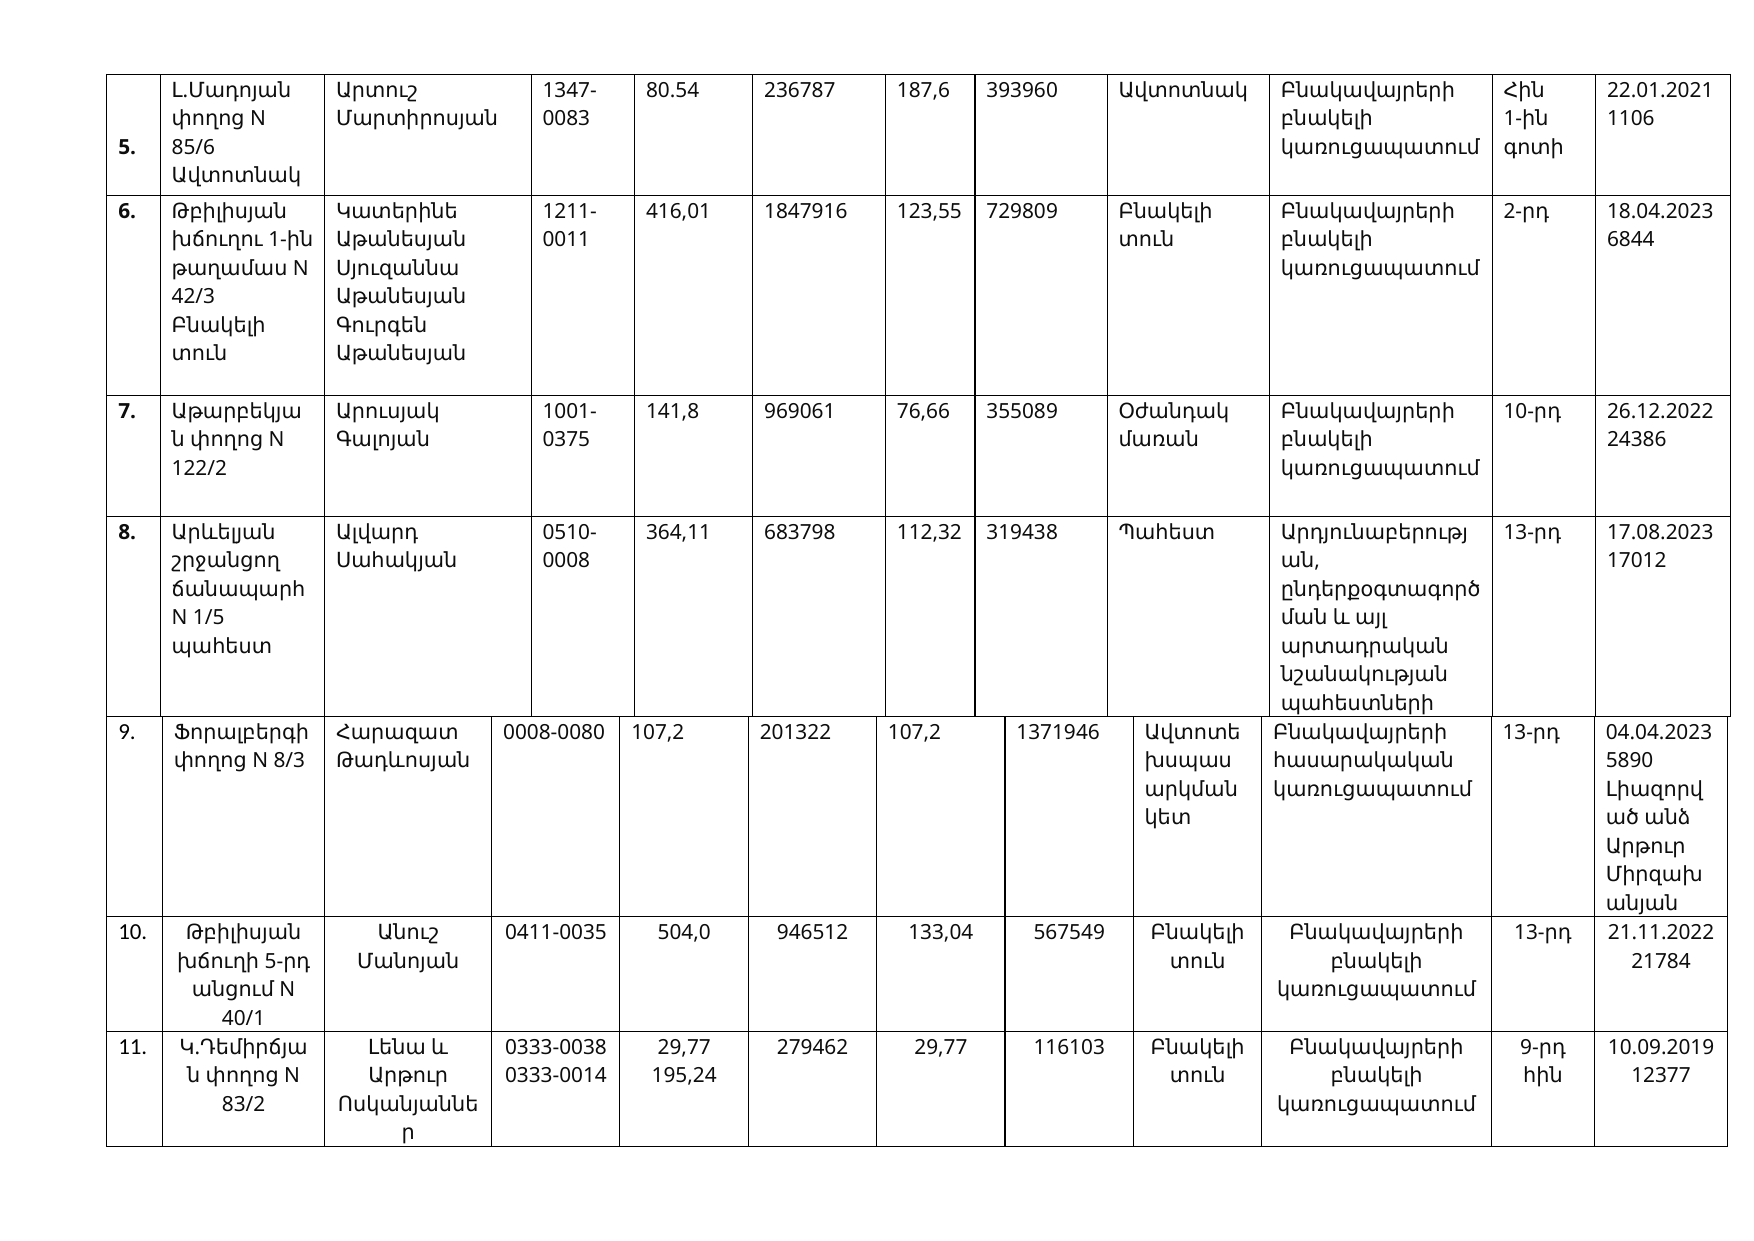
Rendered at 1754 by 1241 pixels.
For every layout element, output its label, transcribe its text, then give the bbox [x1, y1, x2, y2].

table_cell Արդյունաբերության, ընդերքօգտագործման և այլ արտադրական նշանակության պահեստների [1270, 517, 1492, 716]
table_cell 1001-0375 [532, 396, 634, 516]
table_cell 969061 [753, 396, 885, 516]
table_cell 355089 [976, 396, 1107, 516]
table_cell 504,0 [620, 917, 748, 1031]
table_cell 17.08.2023 17012 [1596, 517, 1730, 716]
table_cell 201322 [749, 717, 876, 916]
table_cell 107,2 [620, 717, 748, 916]
table_cell Բնակելի տուն [1108, 196, 1269, 395]
table_cell 29,77 [877, 1032, 1004, 1146]
table_cell 2-րդ [1493, 196, 1595, 395]
table_cell Աթարբեկյան փողոց N 122/2 [161, 396, 324, 516]
table_cell Ավտոտեխսպասարկման կետ [1134, 717, 1261, 916]
table_cell Բնակավայրերի բնակելի կառուցապատում [1270, 396, 1492, 516]
table_cell 10. [107, 917, 162, 1031]
table_cell 279462 [749, 1032, 876, 1146]
table_cell 7. [107, 396, 160, 516]
table_cell 1371946 [1006, 717, 1133, 916]
table_cell Արևելյան շրջանցող ճանապարհ N 1/5 պահեստ [161, 517, 324, 716]
table_cell 0333-0038 0333-0014 [492, 1032, 619, 1146]
table_cell 133,04 [877, 917, 1004, 1031]
table_cell 0510-0008 [532, 517, 634, 716]
table_cell Լենա և Արթուր Ոսկանյաններ [325, 1032, 491, 1146]
table_cell 729809 [976, 196, 1107, 395]
table_cell Ավտոտնակ [1108, 75, 1269, 195]
table_cell Կատերինե Աթանեսյան Սյուզաննա Աթանեսյան Գուրգեն Աթանեսյան [325, 196, 531, 395]
table_cell 21.11.2022 21784 [1595, 917, 1727, 1031]
table_cell Օժանդակ մառան [1108, 396, 1269, 516]
table_cell 416,01 [635, 196, 752, 395]
table_cell 18.04.2023 6844 [1596, 196, 1730, 395]
table_cell Թբիլիսյան խճուղու 1-ին թաղամաս N 42/3 Բնակելի տուն [161, 196, 324, 395]
table_cell Հին 1-ին գոտի [1493, 75, 1595, 195]
table_cell Հարազատ Թադևոսյան [325, 717, 491, 916]
table_cell 29,77 195,24 [620, 1032, 748, 1146]
table_cell 393960 [976, 75, 1107, 195]
table_cell 11. [107, 1032, 162, 1146]
table_cell 10-րդ [1493, 396, 1595, 516]
table_cell Բնակավայրերի հասարակական կառուցապատում [1262, 717, 1491, 916]
table_cell Բնակելի տուն [1134, 1032, 1261, 1146]
table_cell Պահեստ [1108, 517, 1269, 716]
table_cell 10.09.2019 12377 [1595, 1032, 1727, 1146]
table_cell 80.54 [635, 75, 752, 195]
table_cell Լ.Մադոյան փողոց N 85/6 Ավտոտնակ [161, 75, 324, 195]
table_cell 13-րդ [1492, 717, 1594, 916]
table_cell Անուշ Մանոյան [325, 917, 491, 1031]
table_cell 5. [107, 75, 160, 195]
table_cell 567549 [1006, 917, 1133, 1031]
table_cell Բնակելի տուն [1134, 917, 1261, 1031]
table_cell 236787 [753, 75, 885, 195]
table_cell 8. [107, 517, 160, 716]
table_cell 0008-0080 [492, 717, 619, 916]
table_cell 187,6 [886, 75, 974, 195]
table_cell 9. [107, 717, 162, 916]
table_cell 1211-0011 [532, 196, 634, 395]
table_cell Բնակավայրերի բնակելի կառուցապատում [1262, 917, 1491, 1031]
table_cell Ալվարդ Սահակյան [325, 517, 531, 716]
table_cell Ֆորալբերգի փողոց N 8/3 [163, 717, 324, 916]
table_cell Բնակավայրերի բնակելի կառուցապատում [1270, 196, 1492, 395]
table_cell Արուսյակ Գալոյան [325, 396, 531, 516]
table_cell 13-րդ [1493, 517, 1595, 716]
table_cell 123,55 [886, 196, 974, 395]
table_cell 22.01.2021 1106 [1596, 75, 1730, 195]
table_cell Թբիլիսյան խճուղի 5-րդ անցում N 40/1 [163, 917, 324, 1031]
table_cell 1347-0083 [532, 75, 634, 195]
table_cell 116103 [1006, 1032, 1133, 1146]
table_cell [1270, 75, 1492, 195]
table_cell 76,66 [886, 396, 974, 516]
table_cell 141,8 [635, 396, 752, 516]
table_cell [1262, 1032, 1491, 1146]
table_cell 0411-0035 [492, 917, 619, 1031]
table_cell 107,2 [877, 717, 1004, 916]
table_cell 319438 [976, 517, 1107, 716]
table_cell 1847916 [753, 196, 885, 395]
table_cell 9-րդ հին [1492, 1032, 1594, 1146]
table_cell Արտուշ Մարտիրոսյան [325, 75, 531, 195]
table_cell 112,32 [886, 517, 974, 716]
table_cell 364,11 [635, 517, 752, 716]
table_cell Կ.Դեմիրճյան փողոց N 83/2 [163, 1032, 324, 1146]
table_cell 04.04.2023 5890 Լիազորված անձ Արթուր Միրզախանյան [1595, 717, 1727, 916]
table_cell 6. [107, 196, 160, 395]
table_cell 13-րդ [1492, 917, 1594, 1031]
table_cell 946512 [749, 917, 876, 1031]
table_cell 26.12.2022 24386 [1596, 396, 1730, 516]
table_cell 683798 [753, 517, 885, 716]
